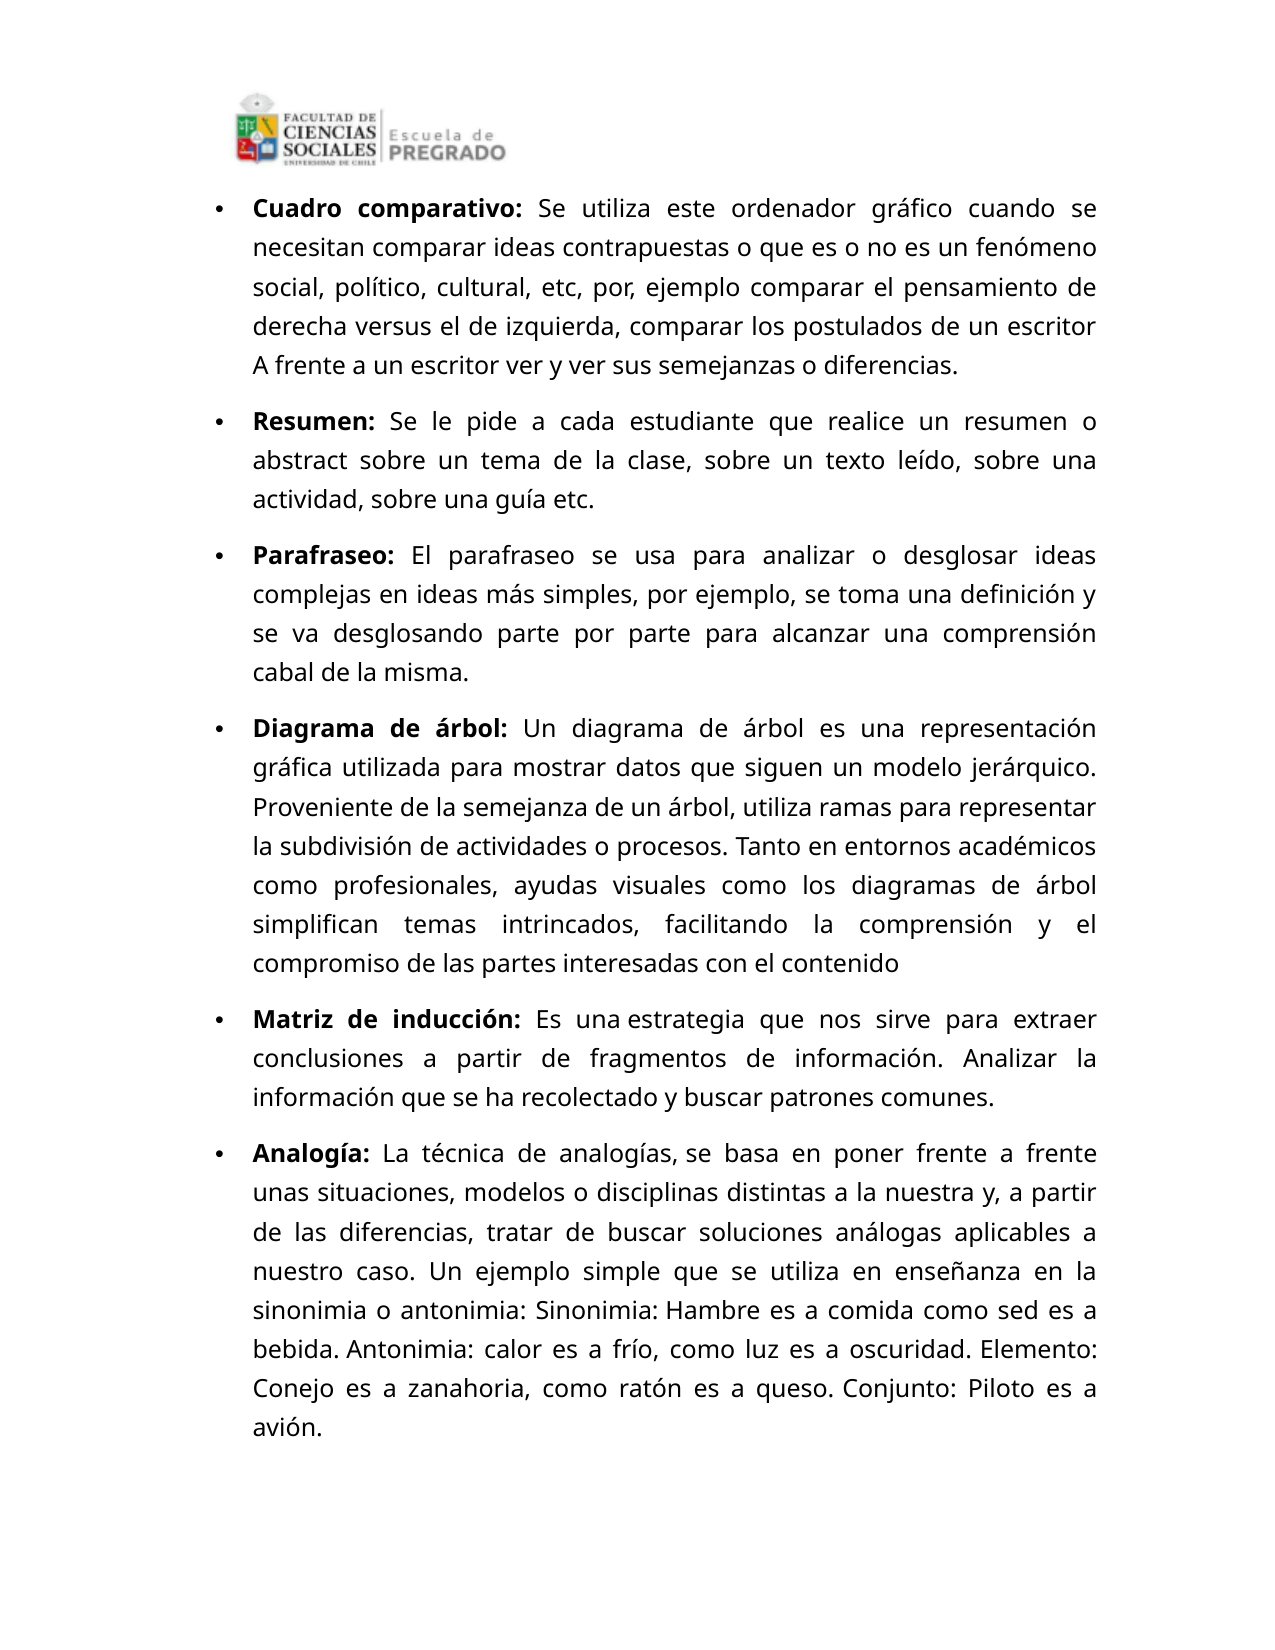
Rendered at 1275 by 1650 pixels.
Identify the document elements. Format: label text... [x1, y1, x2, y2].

list Parafraseo: El parafraseo se usa para analizar o desglosar ideas complejas en ideas más simples, por ejemplo, se toma una definición y se va desglosando parte por parte para alcanzar una comprensión cabal de la misma. [215, 538, 1098, 689]
list Matriz de inducción: Es una estrategia que nos sirve para extraer conclusiones a partir de fragmentos de información. Analizar la información que se ha recolectado y buscar patrones comunes. [215, 1002, 1098, 1114]
list Cuadro comparativo: Se utiliza este ordenador gráfico cuando se necesitan comparar ideas contrapuestas o que es o no es un fenómeno social, político, cultural, etc, por, ejemplo comparar el pensamiento de derecha versus el de izquierda, comparar los postulados de un escritor A frente a un escritor ver y ver sus semejanzas o diferencias. [215, 191, 1098, 382]
list Diagrama de árbol: Un diagrama de árbol es una representación gráfica utilizada para mostrar datos que siguen un modelo jerárquico. Proveniente de la semejanza de un árbol, utiliza ramas para representar la subdivisión de actividades o procesos. Tanto en entornos académicos como profesionales, ayudas visuales como los diagramas de árbol simplifican temas intrincados, facilitando la comprensión y el compromiso de las partes interesadas con el contenido [215, 711, 1098, 980]
picture [177, 73, 570, 191]
list Analogía: La técnica de analogías, se basa en poner frente a frente unas situaciones, modelos o disciplinas distintas a la nuestra y, a partir de las diferencias, tratar de buscar soluciones análogas aplicables a nuestro caso. Un ejemplo simple que se utiliza en enseñanza en la sinonimia o antonimia: Sinonimia: Hambre es a comida como sed es a bebida. Antonimia: calor es a frío, como luz es a oscuridad. Elemento: Conejo es a zanahoria, como ratón es a queso. Conjunto: Piloto es a avión. [215, 1136, 1098, 1444]
list Resumen: Se le pide a cada estudiante que realice un resumen o abstract sobre un tema de la clase, sobre un texto leído, sobre una actividad, sobre una guía etc. [215, 403, 1098, 516]
